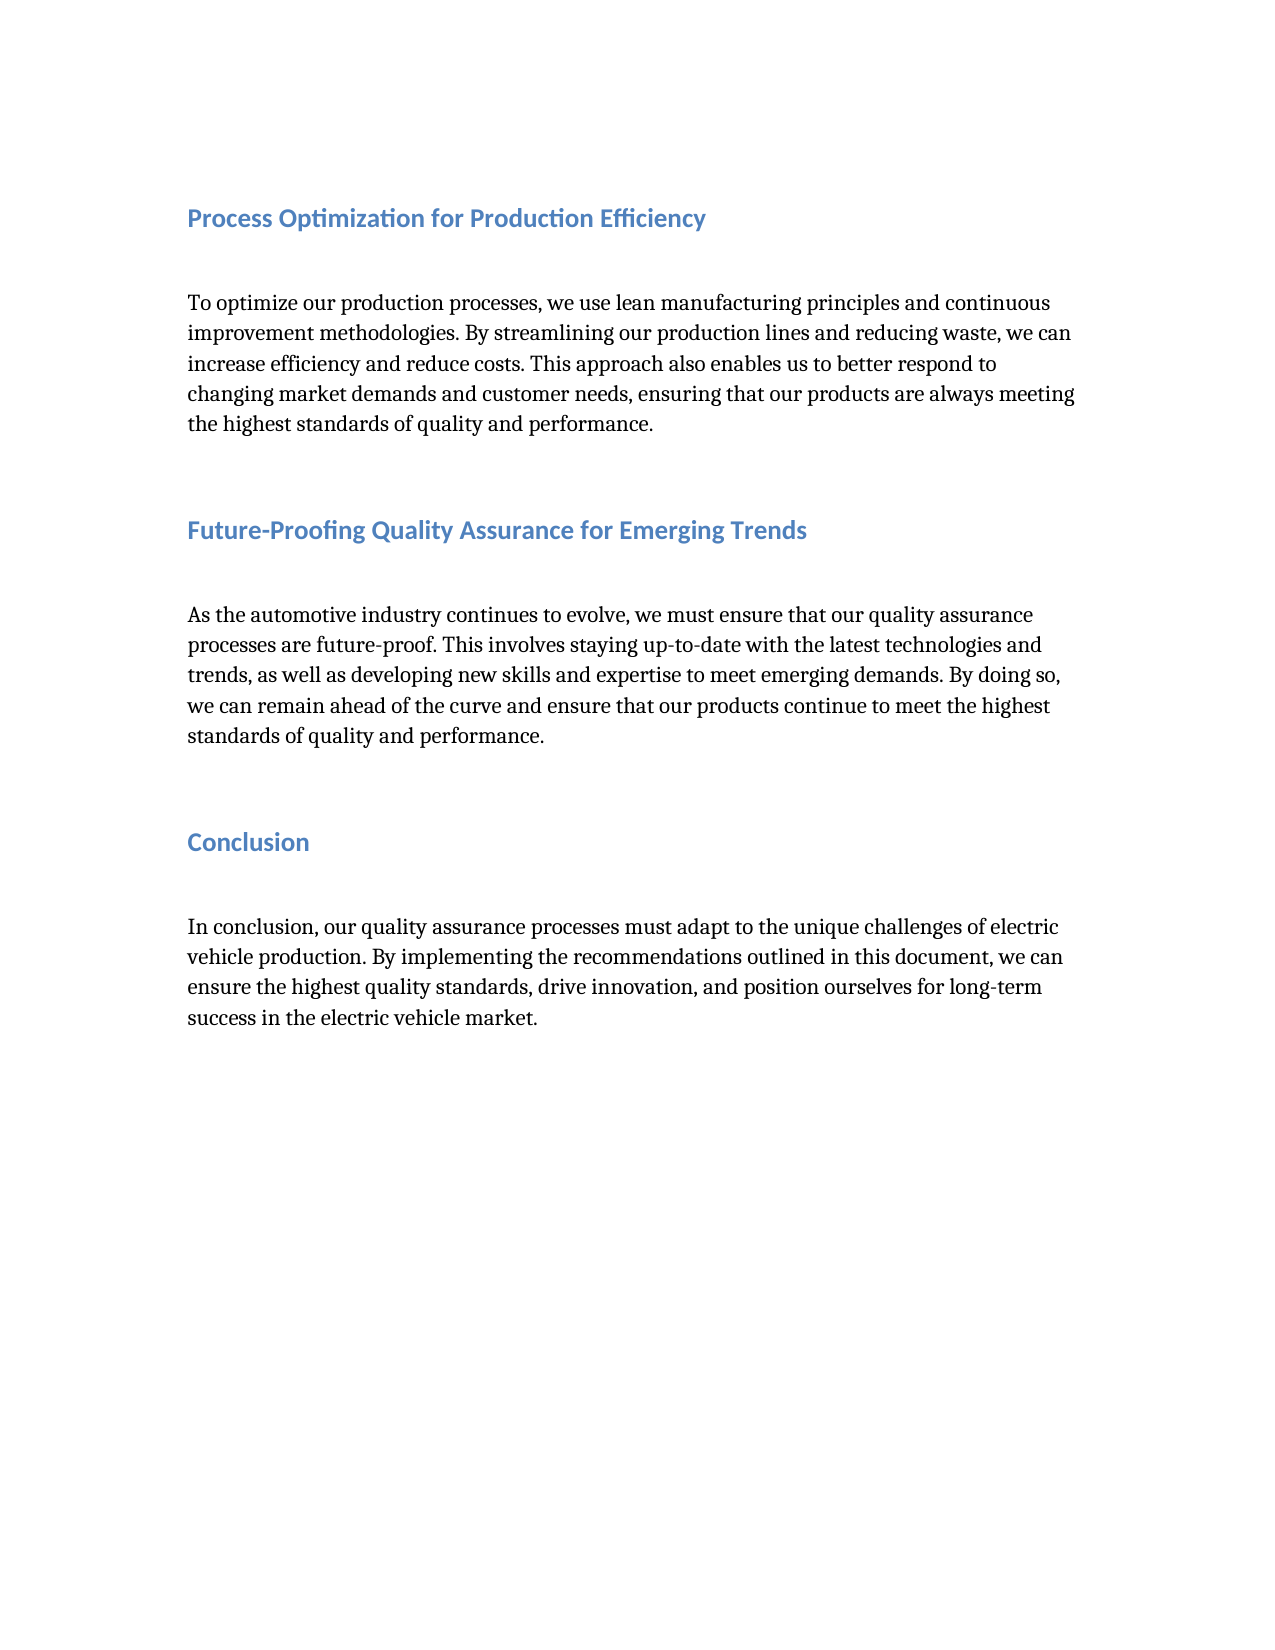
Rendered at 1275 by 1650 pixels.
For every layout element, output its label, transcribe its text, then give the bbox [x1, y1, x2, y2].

text To optimize our production processes, we use lean manufacturing principles and continuous improvement methodologies. By streamlining our production lines and reducing waste, we can increase efficiency and reduce costs. This approach also enables us to better respond to changing market demands and customer needs, ensuring that our products are always meeting the highest standards of quality and performance. [187, 290, 1087, 437]
text As the automotive industry continues to evolve, we must ensure that our quality assurance processes are future-proof. This involves staying up-to-date with the latest technologies and trends, as well as developing new skills and expertise to meet emerging demands. By doing so, we can remain ahead of the curve and ensure that our products continue to meet the highest standards of quality and performance. [187, 602, 1087, 749]
subtitle Conclusion [187, 825, 1087, 858]
subtitle Future-Proofing Quality Assurance for Emerging Trends [187, 513, 1087, 546]
text In conclusion, our quality assurance processes must adapt to the unique challenges of electric vehicle production. By implementing the recommendations outlined in this document, we can ensure the highest quality standards, drive innovation, and position ourselves for long-term success in the electric vehicle market. [187, 914, 1087, 1031]
subtitle Process Optimization for Production Efficiency [187, 201, 1087, 234]
